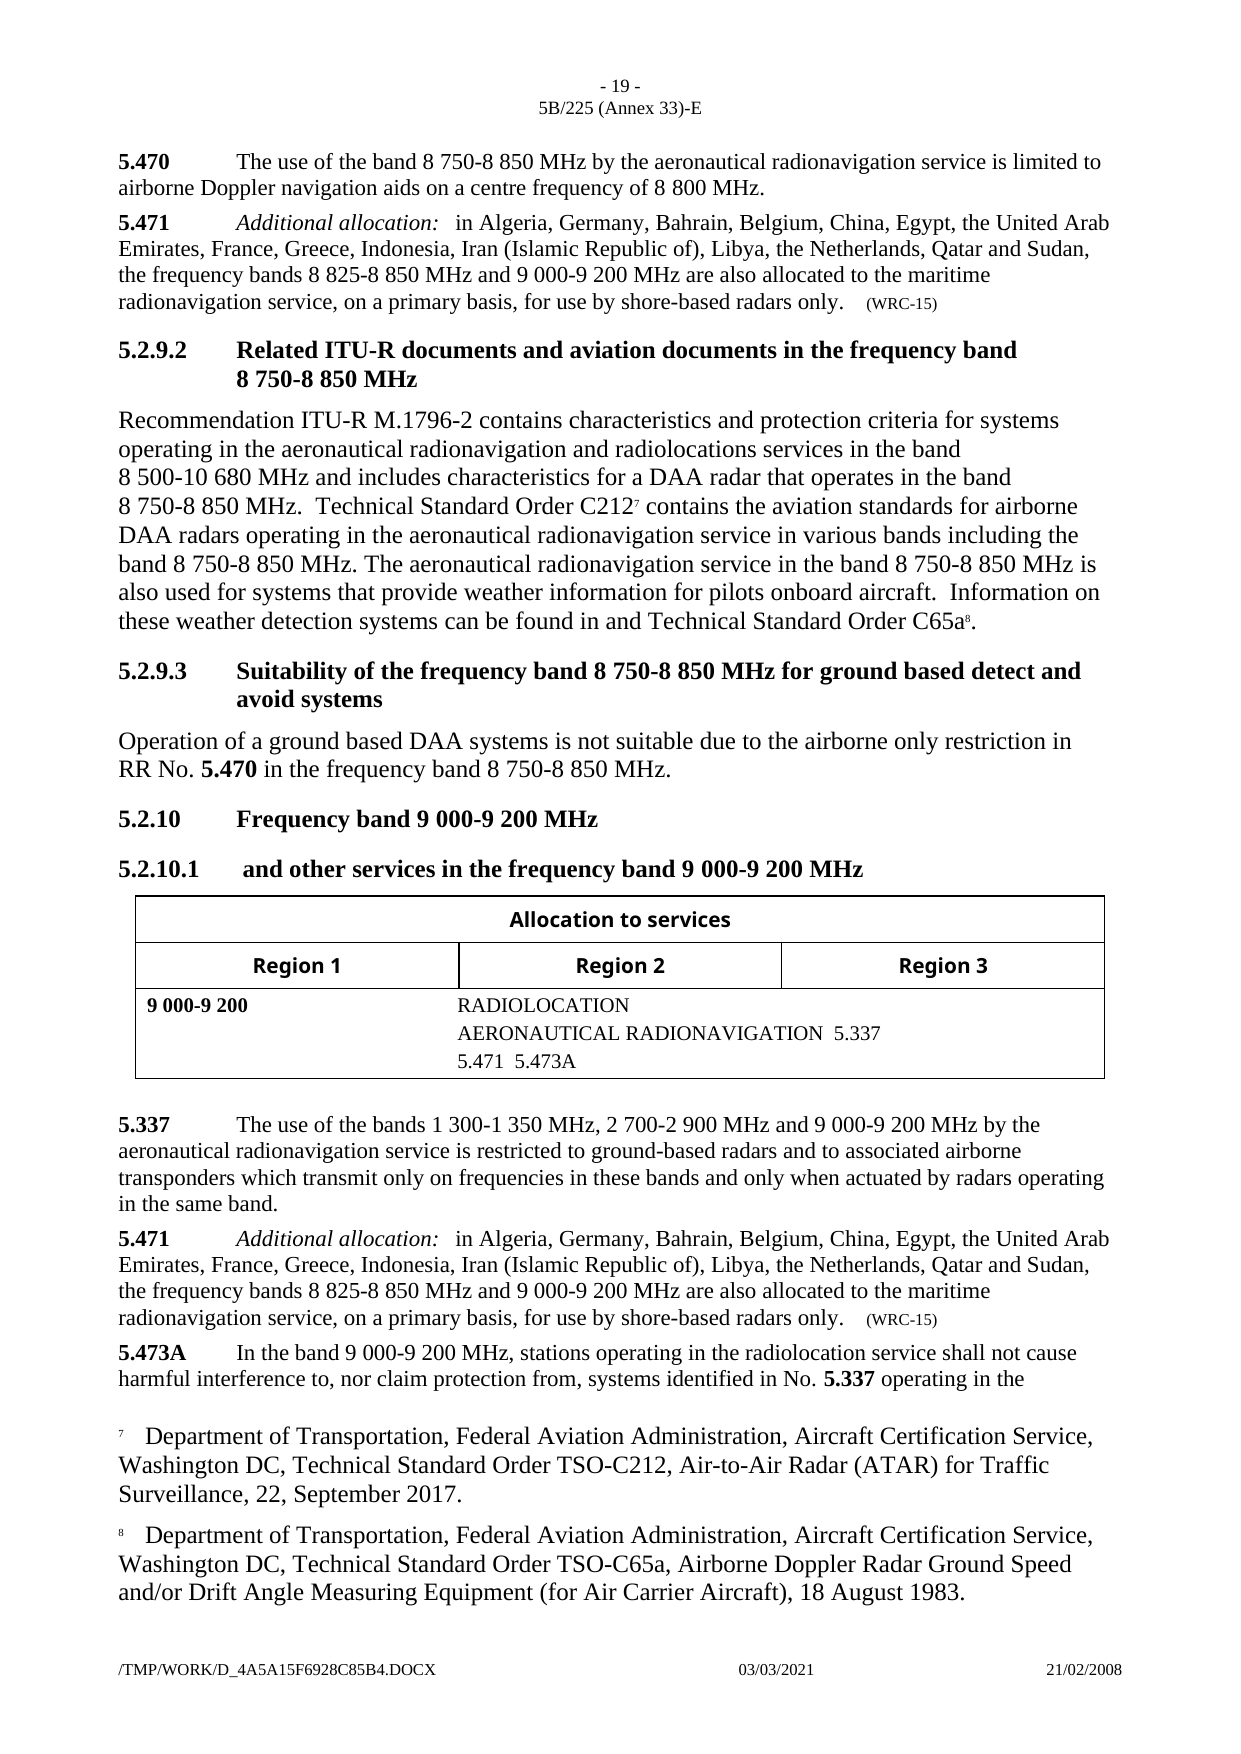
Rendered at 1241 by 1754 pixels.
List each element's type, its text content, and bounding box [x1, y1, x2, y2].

text Operation of a ground based DAA systems is not suitable due to the airborne only restriction in RR No. 5.470 in the frequency band 8 750-8 850 MHz. [118, 726, 1122, 783]
table_cell Region 3 [782, 943, 1104, 988]
table_header Allocation to services [136, 897, 1104, 942]
table_cell Region 2 [460, 943, 781, 988]
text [118, 1339, 1122, 1391]
table_cell Region 1 [136, 943, 458, 988]
text 5.470 The use of the band 8 750-8 850 MHz by the aeronautical radionavigation service is limited to airborne Doppler navigation aids on a centre frequency of 8 800 MHz. [118, 148, 1122, 200]
text 5.471 Additional allocation: in Algeria, Germany, Bahrain, Belgium, China, Egypt, the United Arab Emirates, France, Greece, Indonesia, Iran (Islamic Republic of), Libya, the Netherlands, Qatar and Sudan, the frequency bands 8 825-8 850 MHz and 9 000-9 200 MHz are also allocated to the maritime radionavigation service, on a primary basis, for use by shore-based radars only. (WRC-15) [118, 209, 1122, 314]
text 5.471 Additional allocation: in Algeria, Germany, Bahrain, Belgium, China, Egypt, the United Arab Emirates, France, Greece, Indonesia, Iran (Islamic Republic of), Libya, the Netherlands, Qatar and Sudan, the frequency bands 8 825-8 850 MHz and 9 000-9 200 MHz are also allocated to the maritime radionavigation service, on a primary basis, for use by shore-based radars only. (WRC-15) [118, 1225, 1122, 1330]
text Recommendation ITU-R M.1796-2 contains characteristics and protection criteria for systems operating in the aeronautical radionavigation and radiolocations services in the band 8 500-10 680 MHz and includes characteristics for a DAA radar that operates in the band 8 750-8 850 MHz. Technical Standard Order C212 contains the aviation standards for airborne DAA radars operating in the aeronautical radionavigation service in various bands including the band 8 750-8 850 MHz. The aeronautical radionavigation service in the band 8 750-8 850 MHz is also used for systems that provide weather information for pilots onboard aircraft. Information on these weather detection systems can be found in and Technical Standard Order C65a. [118, 405, 1122, 635]
subtitle 5.2.10 Frequency band 9 000-9 200 MHz [118, 804, 1122, 833]
table_cell 9 000-9 200 RADIOLOCATION AERONAUTICAL RADIONAVIGATION 5.337 5.471 5.473A [136, 989, 1104, 1078]
subtitle 5.2.10.1 Allocation to operate detect and avoid and other services in the frequency band 9 000-9 200 MHz [118, 854, 1122, 882]
subtitle 5.2.9.2 Related ITU-R documents and aviation documents in the frequency band 8 750-8 850 MHz [118, 335, 1122, 392]
subtitle 5.2.9.3 Suitability of the frequency band 8 750-8 850 MHz for ground based detect and avoid systems [118, 656, 1122, 713]
text 5.337 The use of the bands 1 300-1 350 MHz, 2 700-2 900 MHz and 9 000-9 200 MHz by the aeronautical radionavigation service is restricted to ground-based radars and to associated airborne transponders which transmit only on frequencies in these bands and only when actuated by radars operating in the same band. [118, 1111, 1122, 1217]
